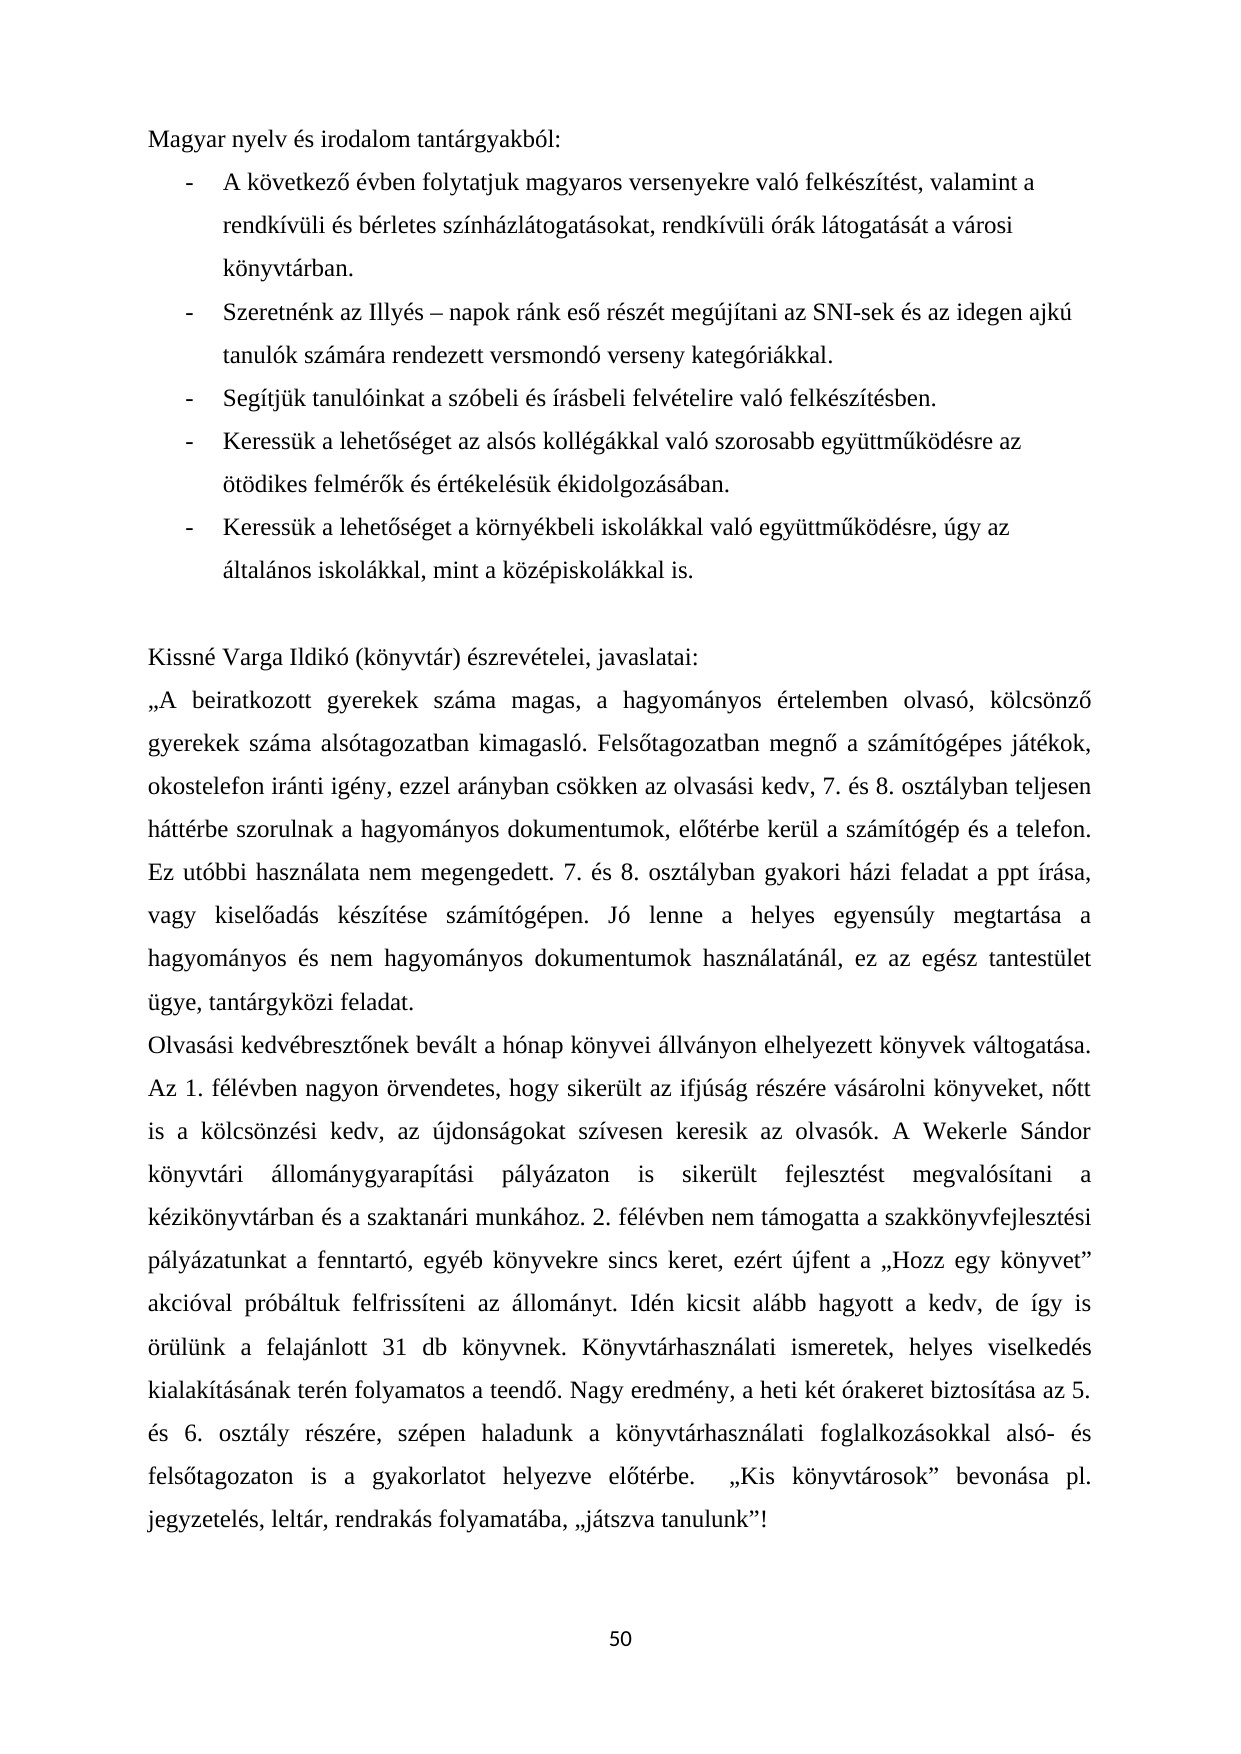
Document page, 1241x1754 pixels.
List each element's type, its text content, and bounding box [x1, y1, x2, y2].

list Keressük a lehetőséget az alsós kollégákkal való szorosabb együttműködésre az ötödikes felmérők és értékelésük ékidolgozásában. [185, 426, 1092, 498]
list A következő évben folytatjuk magyaros versenyekre való felkészítést, valamint a rendkívüli és bérletes színházlátogatásokat, rendkívüli órák látogatását a városi könyvtárban. [185, 167, 1092, 282]
list Segítjük tanulóinkat a szóbeli és írásbeli felvételire való felkészítésben. [185, 383, 1092, 412]
text Magyar nyelv és irodalom tantárgyakból: [148, 124, 1092, 153]
list Keressük a lehetőséget a környékbeli iskolákkal való együttműködésre, úgy az általános iskolákkal, mint a középiskolákkal is. [185, 512, 1092, 584]
list Szeretnénk az Illyés – napok ránk eső részét megújítani az SNI-sek és az idegen ajkú tanulók számára rendezett versmondó verseny kategóriákkal. [185, 297, 1092, 368]
text Olvasási kedvébresztőnek bevált a hónap könyvei állványon elhelyezett könyvek váltogatása. Az 1. félévben nagyon örvendetes, hogy sikerült az ifjúság részére vásárolni könyveket, nőtt is a kölcsönzési kedv, az újdonságokat szívesen keresik az olvasók. A Wekerle Sándor könyvtári állománygyarapítási pályázaton is sikerült fejlesztést megvalósítani a kézikönyvtárban és a szaktanári munkához. 2. félévben nem támogatta a szakkönyvfejlesztési pályázatunkat a fenntartó, egyéb könyvekre sincs keret, ezért újfent a „Hozz egy könyvet” akcióval próbáltuk felfrissíteni az állományt. Idén kicsit alább hagyott a kedv, de így is örülünk a felajánlott 31 db könyvnek. Könyvtárhasználati ismeretek, helyes viselkedés kialakításának terén folyamatos a teendő. Nagy eredmény, a heti két órakeret biztosítása az 5. és 6. osztály részére, szépen haladunk a könyvtárhasználati foglalkozásokkal alsó- és felsőtagozaton is a gyakorlatot helyezve előtérbe. „Kis könyvtárosok” bevonása pl. jegyzetelés, leltár, rendrakás folyamatába, „játszva tanulunk”! [148, 1030, 1092, 1533]
text Kissné Varga Ildikó (könyvtár) észrevételei, javaslatai: [148, 642, 1092, 670]
text „A beiratkozott gyerekek száma magas, a hagyományos értelemben olvasó, kölcsönző gyerekek száma alsótagozatban kimagasló. Felsőtagozatban megnő a számítógépes játékok, okostelefon iránti igény, ezzel arányban csökken az olvasási kedv, 7. és 8. osztályban teljesen háttérbe szorulnak a hagyományos dokumentumok, előtérbe kerül a számítógép és a telefon. Ez utóbbi használata nem megengedett. 7. és 8. osztályban gyakori házi feladat a ppt írása, vagy kiselőadás készítése számítógépen. Jó lenne a helyes egyensúly megtartása a hagyományos és nem hagyományos dokumentumok használatánál, ez az egész tantestület ügye, tantárgyközi feladat. [148, 685, 1092, 1015]
